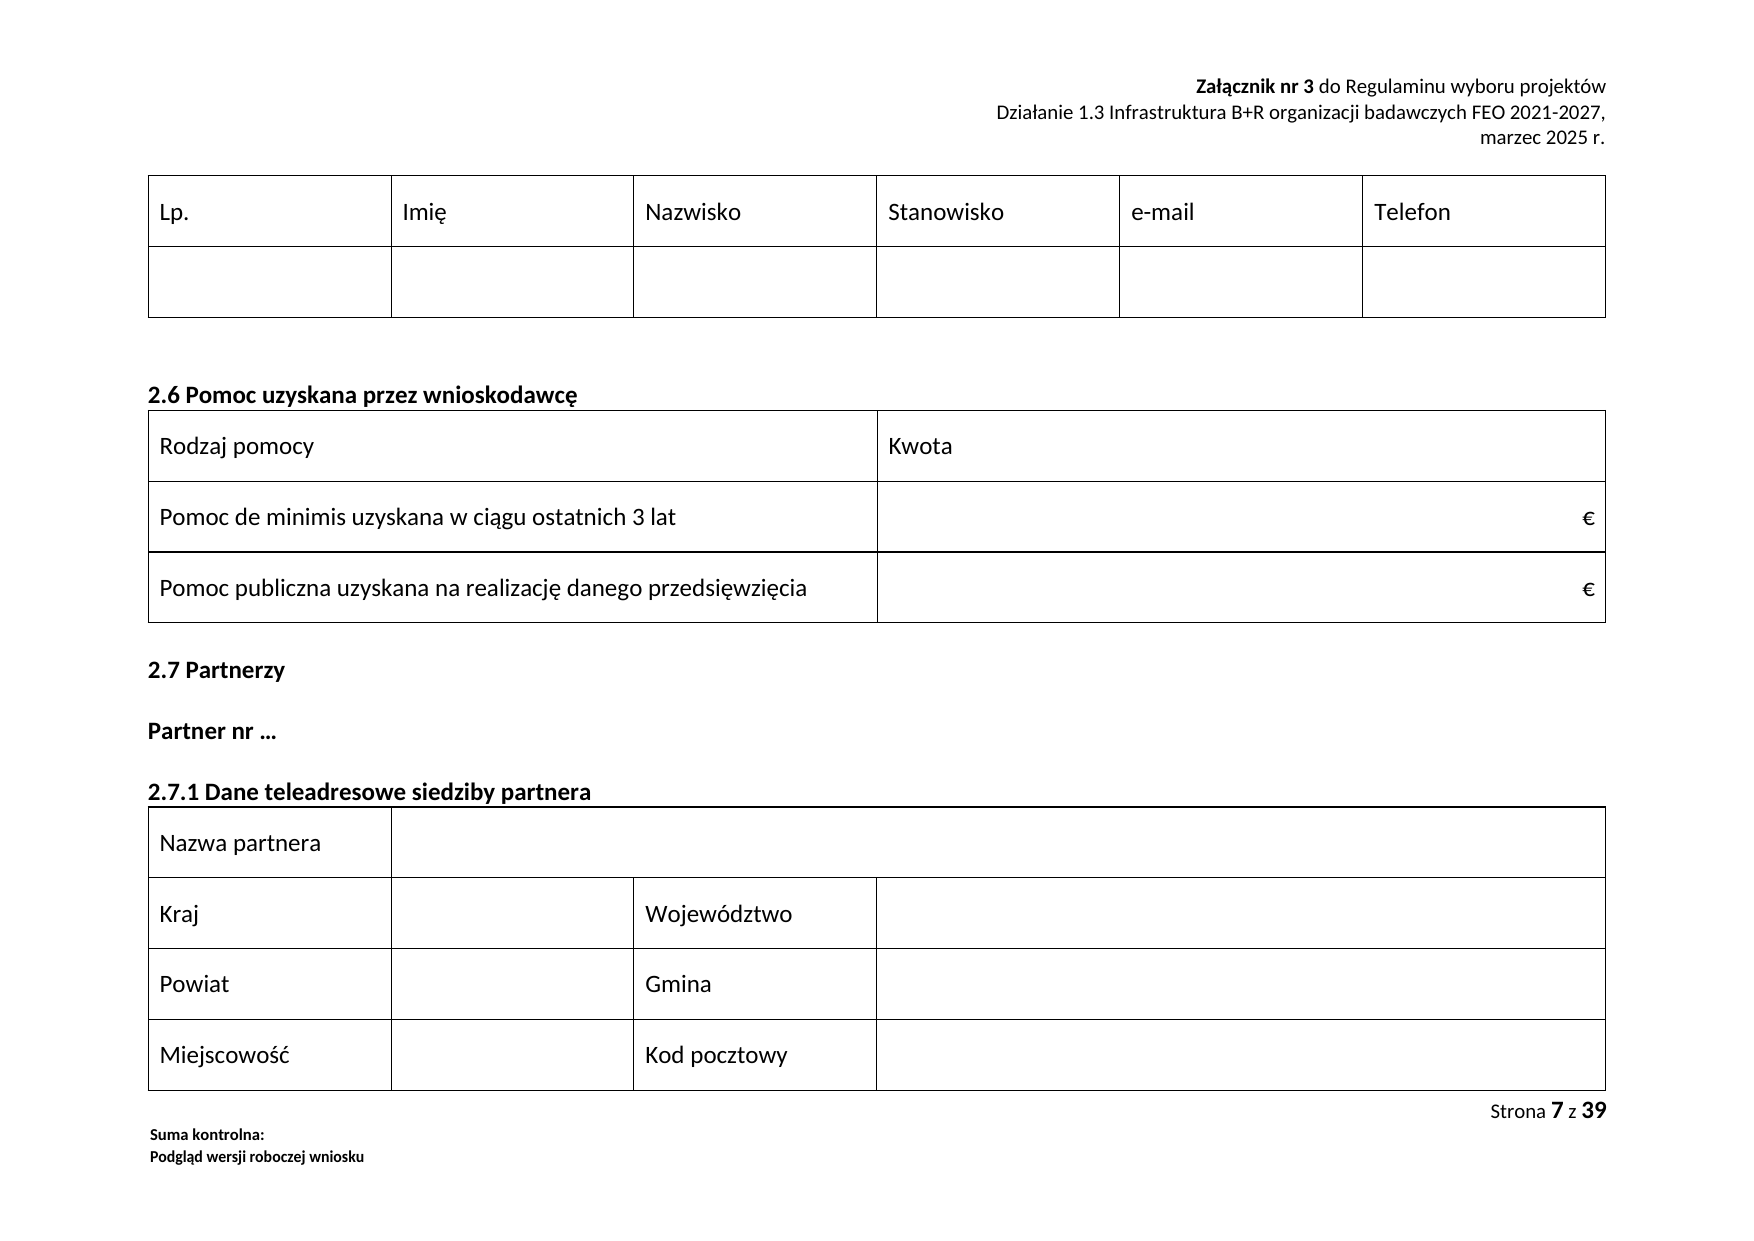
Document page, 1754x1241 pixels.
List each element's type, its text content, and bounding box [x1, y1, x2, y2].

table_header e-mail [1120, 176, 1362, 246]
table_cell Kod pocztowy [634, 1020, 876, 1090]
table_header Lp. [149, 176, 391, 246]
table_cell [634, 247, 876, 317]
table_cell [1120, 247, 1362, 317]
table_header Imię [392, 176, 633, 246]
table_header [392, 808, 1605, 877]
table_cell Miejscowość [149, 1020, 391, 1090]
table_cell Pomoc de minimis uzyskana w ciągu ostatnich 3 lat [149, 482, 877, 551]
table_cell Gmina [634, 949, 876, 1019]
table_header Kwota [878, 411, 1605, 481]
text Partner nr … [148, 715, 1606, 745]
table_cell [877, 949, 1605, 1019]
table_header Stanowisko [877, 176, 1119, 246]
table_cell [877, 878, 1605, 948]
text 2.6 Pomoc uzyskana przez wnioskodawcę [148, 379, 1606, 410]
table_cell [1363, 247, 1605, 317]
text 2.7 Partnerzy [148, 654, 1606, 684]
table_header Telefon [1363, 176, 1605, 246]
table_header Nazwisko [634, 176, 876, 246]
table_cell [392, 949, 633, 1019]
table_header Nazwa partnera [149, 808, 391, 877]
table_header Rodzaj pomocy [149, 411, 877, 481]
table_cell Województwo [634, 878, 876, 948]
table_cell Powiat [149, 949, 391, 1019]
table_cell [877, 1020, 1605, 1090]
table_cell Pomoc publiczna uzyskana na realizację danego przedsięwzięcia [149, 553, 877, 622]
table_cell [877, 247, 1119, 317]
text 2.7.1 Dane teleadresowe siedziby partnera [148, 776, 1606, 806]
table_cell [392, 247, 633, 317]
table_cell [149, 247, 391, 317]
table_cell € [878, 482, 1605, 551]
table_cell Kraj [149, 878, 391, 948]
table_cell € [878, 553, 1605, 622]
table_cell [392, 1020, 633, 1090]
table_cell [392, 878, 633, 948]
